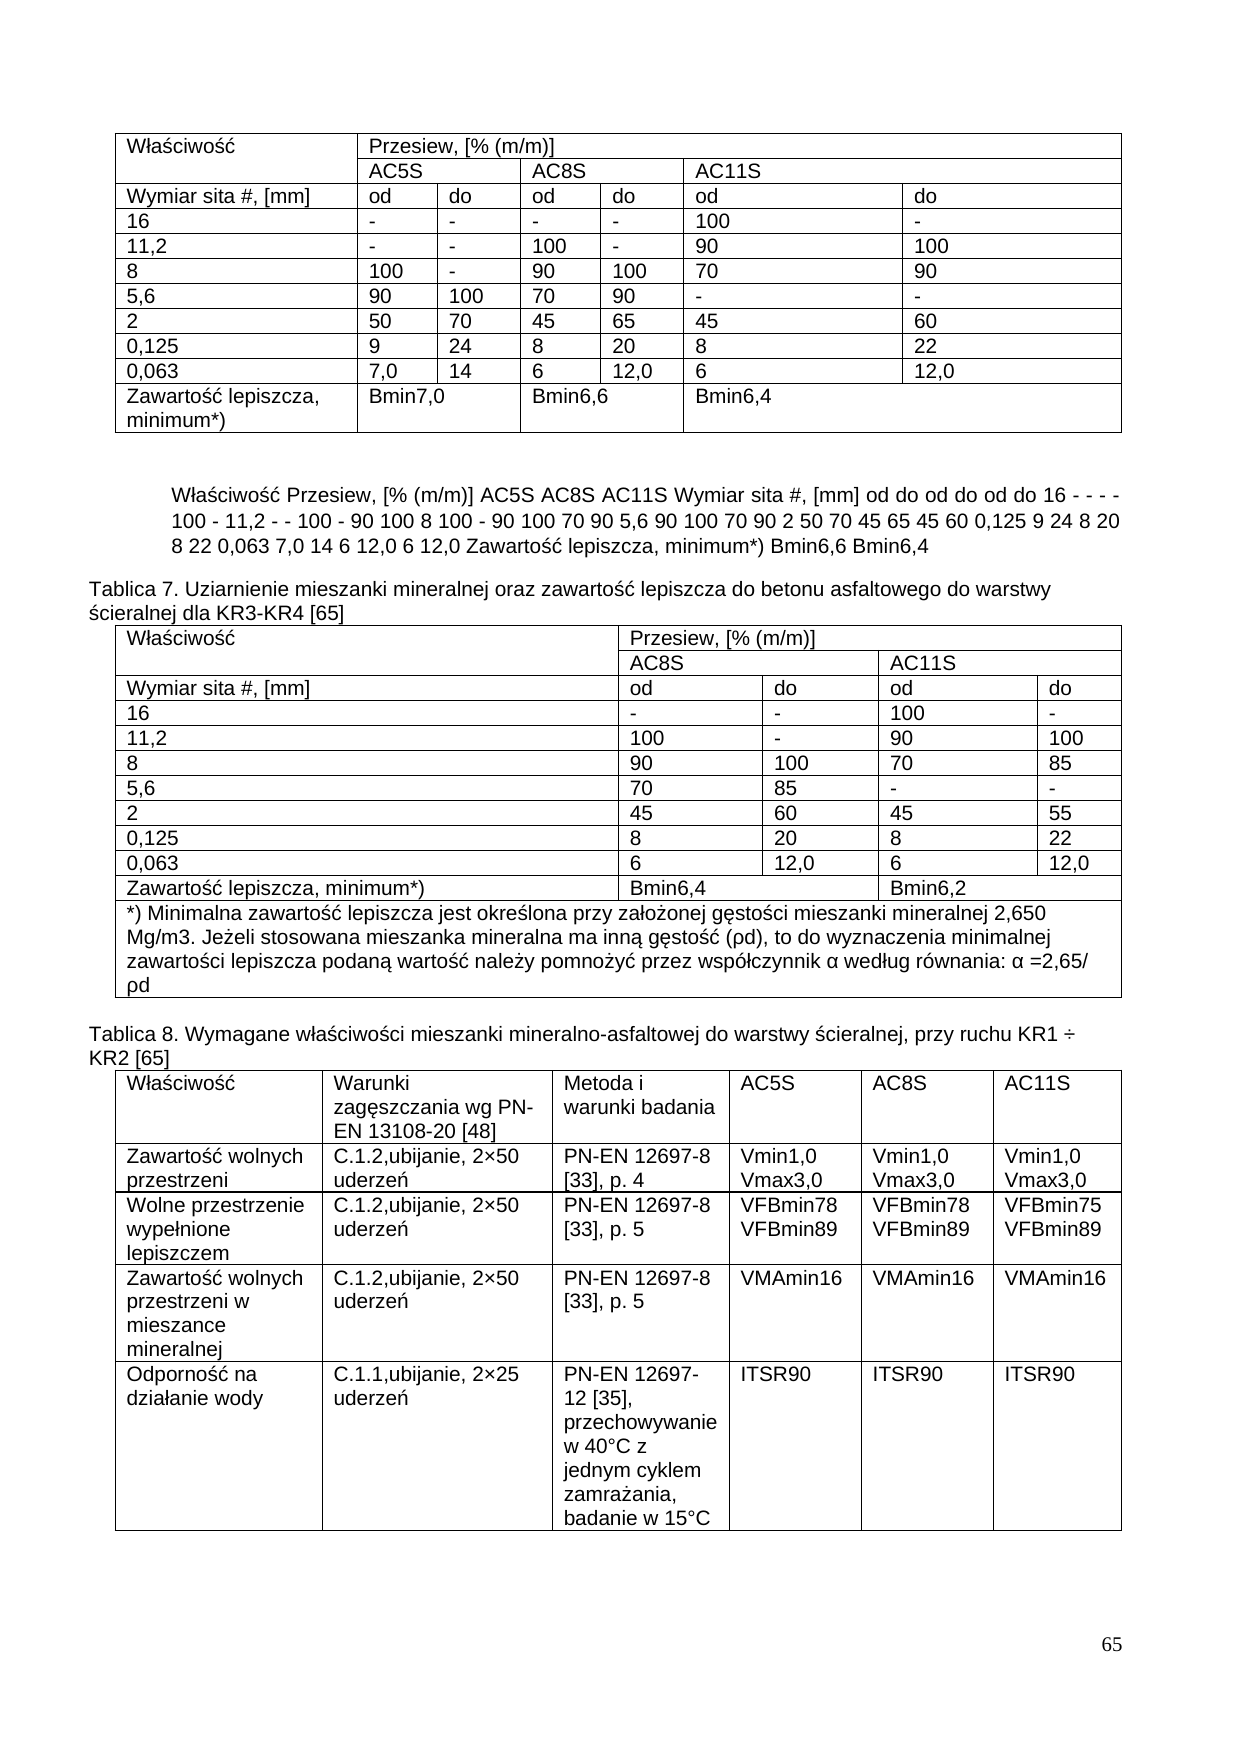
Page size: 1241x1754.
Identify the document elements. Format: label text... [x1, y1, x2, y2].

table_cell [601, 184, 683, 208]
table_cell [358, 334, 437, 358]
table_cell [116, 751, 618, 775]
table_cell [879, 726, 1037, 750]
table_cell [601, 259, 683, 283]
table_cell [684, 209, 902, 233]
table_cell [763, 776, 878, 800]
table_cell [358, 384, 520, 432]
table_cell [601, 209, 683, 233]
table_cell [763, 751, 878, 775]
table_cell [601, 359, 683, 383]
text Tablica 7. Uziarnienie mieszanki mineralnej oraz zawartość lepiszcza do betonu asfaltowego do warstwy ścieralnej dla KR3-KR4 [65] [89, 577, 1122, 625]
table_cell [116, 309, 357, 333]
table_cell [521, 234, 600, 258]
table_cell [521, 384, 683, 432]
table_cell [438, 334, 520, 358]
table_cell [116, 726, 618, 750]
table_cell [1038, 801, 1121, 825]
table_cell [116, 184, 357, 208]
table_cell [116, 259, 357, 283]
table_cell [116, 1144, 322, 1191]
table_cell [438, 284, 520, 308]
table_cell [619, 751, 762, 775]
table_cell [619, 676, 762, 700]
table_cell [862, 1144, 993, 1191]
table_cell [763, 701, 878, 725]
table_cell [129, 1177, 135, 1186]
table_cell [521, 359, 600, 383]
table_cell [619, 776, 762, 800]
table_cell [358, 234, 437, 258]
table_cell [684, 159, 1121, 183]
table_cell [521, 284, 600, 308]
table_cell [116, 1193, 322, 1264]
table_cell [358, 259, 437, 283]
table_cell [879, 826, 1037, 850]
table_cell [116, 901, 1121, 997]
text Tablica 8. Wymagane właściwości mieszanki mineralno-asfaltowej do warstwy ścieralnej, przy ruchu KR1 ÷ KR2 [65] [89, 1022, 1122, 1069]
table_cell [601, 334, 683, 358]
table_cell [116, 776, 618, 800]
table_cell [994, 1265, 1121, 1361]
list Właściwość Przesiew, [% (m/m)] AC5S AC8S AC11S Wymiar sita #, [mm] od do od do od do 16 - - - - 100 - 11,2 - - 100 - 90 100 8 100 - 90 100 70 90 5,6 90 100 70 90 2 50 70 45 65 45 60 0,125 9 24 8 20 8 22 0,063 7,0 14 6 12,0 6 12,0 Zawartość lepiszcza, minimum*) Bmin6,6 Bmin6,4 [171, 483, 1122, 558]
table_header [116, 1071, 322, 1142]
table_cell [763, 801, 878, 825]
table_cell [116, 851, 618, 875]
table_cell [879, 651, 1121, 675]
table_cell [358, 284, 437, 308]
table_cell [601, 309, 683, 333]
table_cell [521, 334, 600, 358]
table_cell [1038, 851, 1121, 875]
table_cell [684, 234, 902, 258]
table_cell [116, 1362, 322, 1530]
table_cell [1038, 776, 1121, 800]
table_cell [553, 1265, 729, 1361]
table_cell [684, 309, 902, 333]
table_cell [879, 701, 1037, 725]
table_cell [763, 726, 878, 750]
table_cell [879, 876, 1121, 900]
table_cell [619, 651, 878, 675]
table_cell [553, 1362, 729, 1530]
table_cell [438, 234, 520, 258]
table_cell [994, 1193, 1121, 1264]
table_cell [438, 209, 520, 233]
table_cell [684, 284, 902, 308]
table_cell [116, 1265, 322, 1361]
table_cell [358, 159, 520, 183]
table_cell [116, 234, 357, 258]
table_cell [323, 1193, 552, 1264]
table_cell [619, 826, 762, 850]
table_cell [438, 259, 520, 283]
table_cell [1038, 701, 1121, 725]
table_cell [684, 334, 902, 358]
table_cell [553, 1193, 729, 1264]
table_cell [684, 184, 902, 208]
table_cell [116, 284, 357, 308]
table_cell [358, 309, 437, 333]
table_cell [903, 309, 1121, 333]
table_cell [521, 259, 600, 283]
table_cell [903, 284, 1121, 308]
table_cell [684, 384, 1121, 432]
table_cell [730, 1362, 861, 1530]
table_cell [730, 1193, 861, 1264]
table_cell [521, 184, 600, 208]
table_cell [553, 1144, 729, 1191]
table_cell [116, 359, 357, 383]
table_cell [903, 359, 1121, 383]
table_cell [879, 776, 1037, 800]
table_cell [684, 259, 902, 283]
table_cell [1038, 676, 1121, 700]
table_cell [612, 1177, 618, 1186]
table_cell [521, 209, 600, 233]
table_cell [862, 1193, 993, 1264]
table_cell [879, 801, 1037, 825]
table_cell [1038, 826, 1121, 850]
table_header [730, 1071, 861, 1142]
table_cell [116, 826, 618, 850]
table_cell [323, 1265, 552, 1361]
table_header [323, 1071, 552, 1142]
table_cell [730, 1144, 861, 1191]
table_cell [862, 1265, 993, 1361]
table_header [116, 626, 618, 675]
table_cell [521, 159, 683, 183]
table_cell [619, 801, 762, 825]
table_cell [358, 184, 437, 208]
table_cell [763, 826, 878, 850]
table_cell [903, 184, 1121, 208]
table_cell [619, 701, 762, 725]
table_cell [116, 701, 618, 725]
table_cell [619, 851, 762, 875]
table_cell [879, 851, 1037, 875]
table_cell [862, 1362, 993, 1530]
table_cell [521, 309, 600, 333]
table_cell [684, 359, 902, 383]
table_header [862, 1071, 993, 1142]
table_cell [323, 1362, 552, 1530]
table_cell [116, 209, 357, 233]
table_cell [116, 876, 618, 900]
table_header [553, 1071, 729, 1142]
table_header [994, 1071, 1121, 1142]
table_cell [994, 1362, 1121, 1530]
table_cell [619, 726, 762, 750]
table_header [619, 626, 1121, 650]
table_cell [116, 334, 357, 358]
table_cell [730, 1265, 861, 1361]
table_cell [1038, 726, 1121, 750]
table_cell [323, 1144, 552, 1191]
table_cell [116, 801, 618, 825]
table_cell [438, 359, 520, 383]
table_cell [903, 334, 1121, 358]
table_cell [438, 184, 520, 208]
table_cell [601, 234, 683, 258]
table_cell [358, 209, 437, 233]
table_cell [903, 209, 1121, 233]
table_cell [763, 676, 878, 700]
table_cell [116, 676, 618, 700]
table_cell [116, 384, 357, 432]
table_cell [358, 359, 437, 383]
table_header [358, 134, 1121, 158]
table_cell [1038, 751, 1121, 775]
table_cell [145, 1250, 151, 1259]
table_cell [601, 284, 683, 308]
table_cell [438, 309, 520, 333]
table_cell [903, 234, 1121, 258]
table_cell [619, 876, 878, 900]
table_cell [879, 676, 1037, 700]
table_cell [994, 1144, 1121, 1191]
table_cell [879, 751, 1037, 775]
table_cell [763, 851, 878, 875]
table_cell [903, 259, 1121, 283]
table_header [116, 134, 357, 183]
